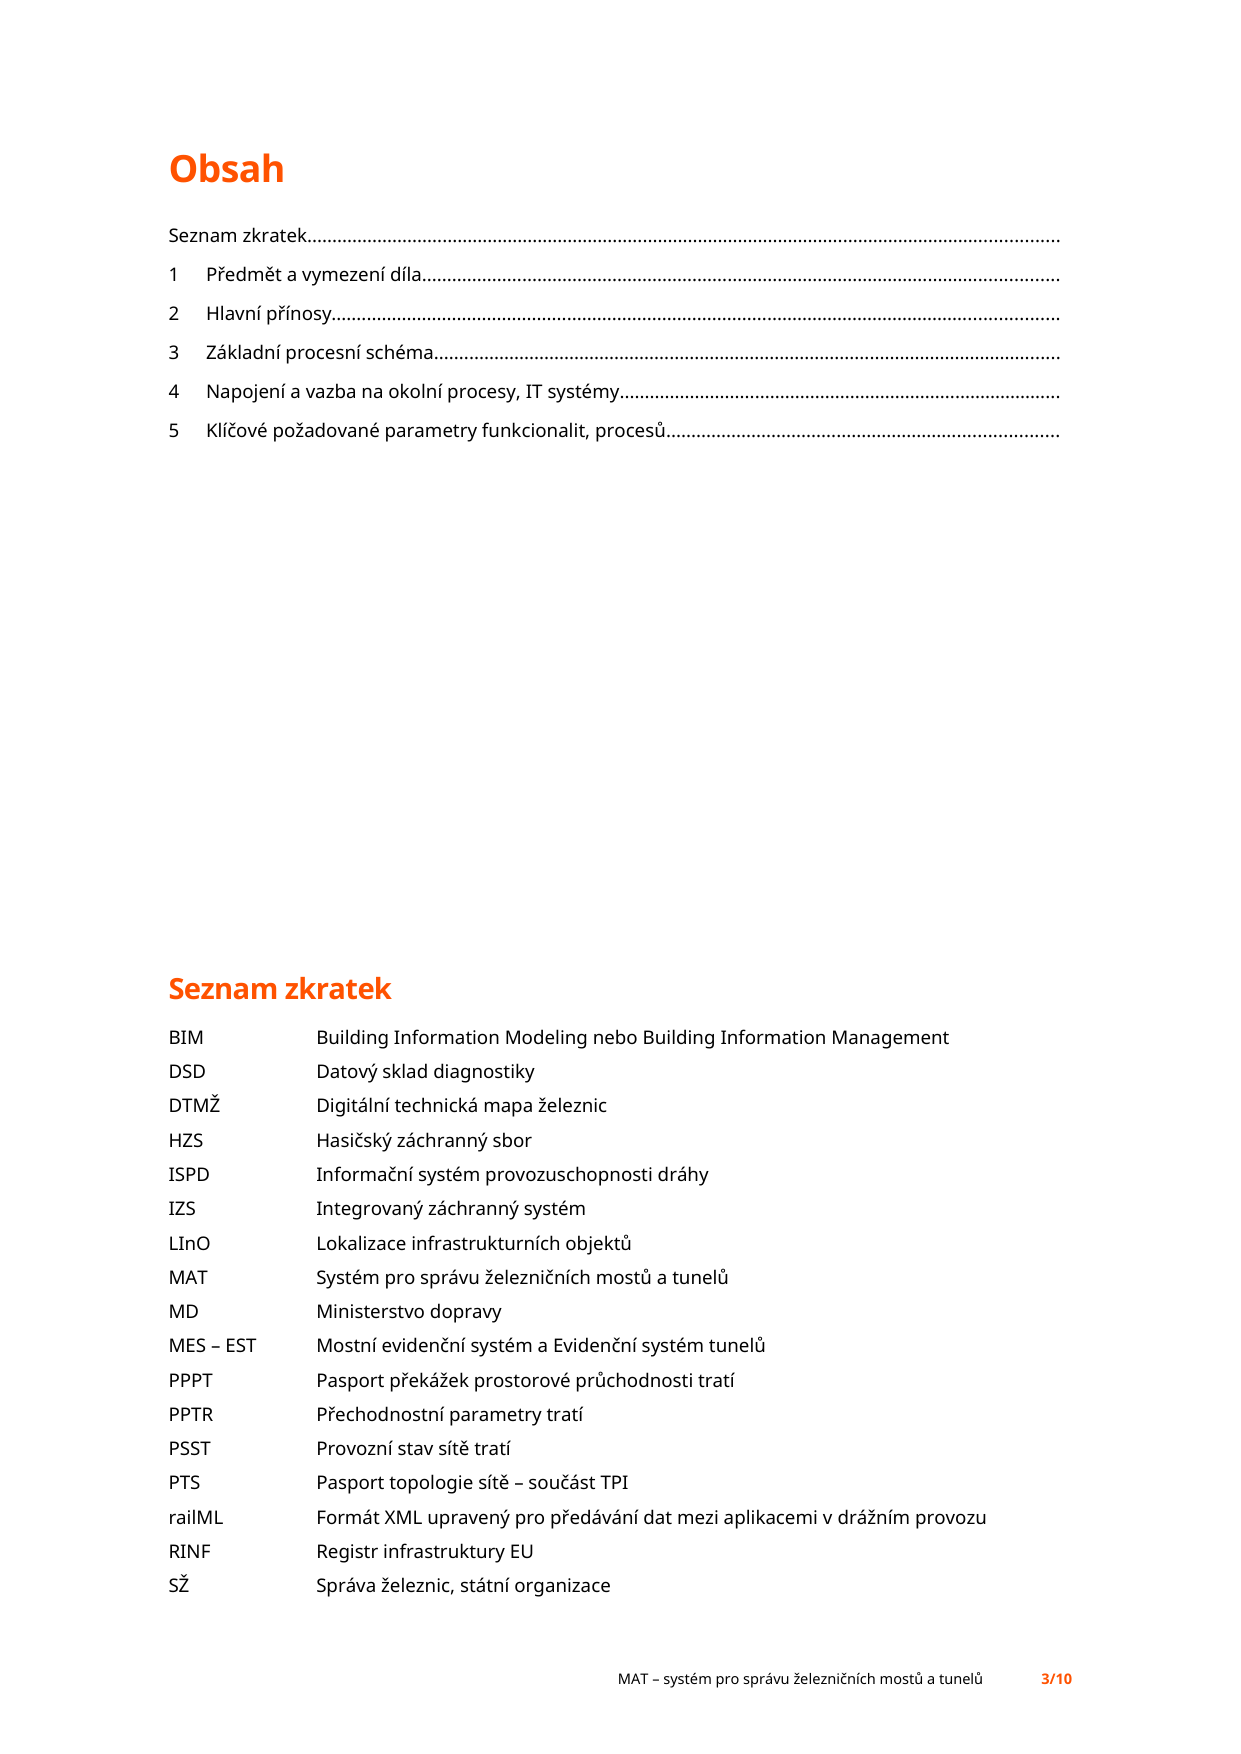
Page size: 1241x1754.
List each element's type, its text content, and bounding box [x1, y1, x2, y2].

text PPTR Přechodnostní parametry tratí [168, 1401, 1072, 1427]
text LInO Lokalizace infrastrukturních objektů [168, 1230, 1072, 1255]
text MD Ministerstvo dopravy [168, 1298, 1072, 1324]
subtitle Seznam zkratek [168, 968, 1072, 1008]
text MAT Systém pro správu železničních mostů a tunelů [168, 1264, 1072, 1289]
text HZS Hasičský záchranný sbor [168, 1127, 1072, 1152]
text RINF Registr infrastruktury EU [168, 1538, 1072, 1564]
text railML Formát XML upravený pro předávání dat mezi aplikacemi v drážním provozu [168, 1504, 1072, 1529]
text SŽ Správa železnic, státní organizace [168, 1572, 1072, 1598]
text DTMŽ Digitální technická mapa železnic [168, 1093, 1072, 1118]
text PSST Provozní stav sítě tratí [168, 1435, 1072, 1461]
text PPPT Pasport překážek prostorové průchodnosti tratí [168, 1367, 1072, 1392]
text PTS Pasport topologie sítě – součást TPI [168, 1470, 1072, 1495]
text DSD Datový sklad diagnostiky [168, 1058, 1072, 1084]
text BIM Building Information Modeling nebo Building Information Management [168, 1024, 1072, 1050]
text ISPD Informační systém provozuschopnosti dráhy [168, 1161, 1072, 1187]
text IZS Integrovaný záchranný systém [168, 1196, 1072, 1221]
text MES – EST Mostní evidenční systém a Evidenční systém tunelů [168, 1333, 1072, 1358]
